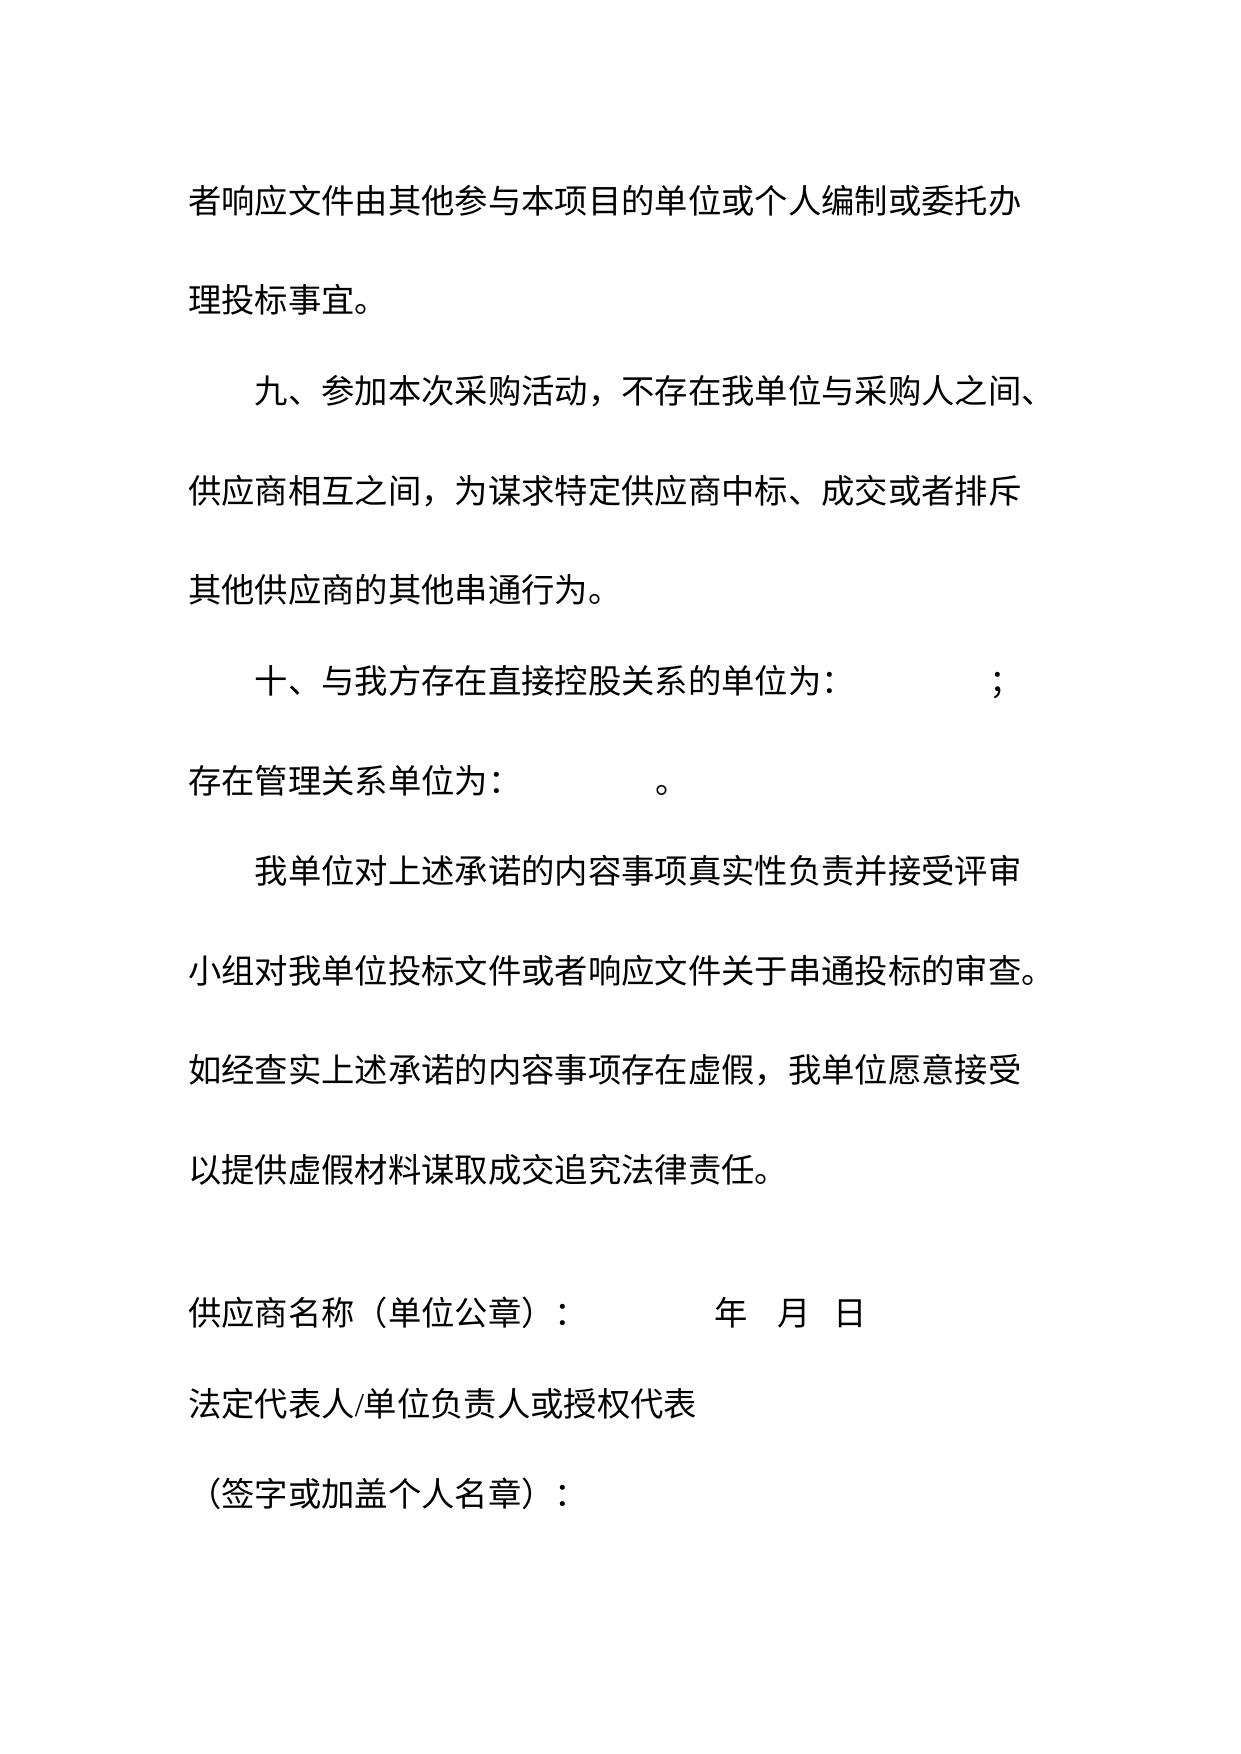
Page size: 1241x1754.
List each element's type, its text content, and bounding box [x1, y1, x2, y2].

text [188, 166, 1052, 332]
text 法定代表人/单位负责人或授权代表 [188, 1368, 1052, 1435]
text 我单位对上述承诺的内容事项真实性负责并接受评审小组对我单位投标文件或者响应文件关于串通投标的审查。如经查实上述承诺的内容事项存在虚假，我单位愿意接受以提供虚假材料谋取成交追究法律责任。 [188, 836, 1052, 1201]
text 十、与我方存在直接控股关系的单位为： ；存在管理关系单位为： 。 [188, 646, 1052, 812]
text 九、参加本次采购活动，不存在我单位与采购人之间、供应商相互之间，为谋求特定供应商中标、成交或者排斥其他供应商的其他串通行为。 [188, 356, 1052, 622]
text 供应商名称（单位公章）： 年 月 日 [188, 1278, 1052, 1344]
text （签字或加盖个人名章）： [188, 1459, 1052, 1525]
